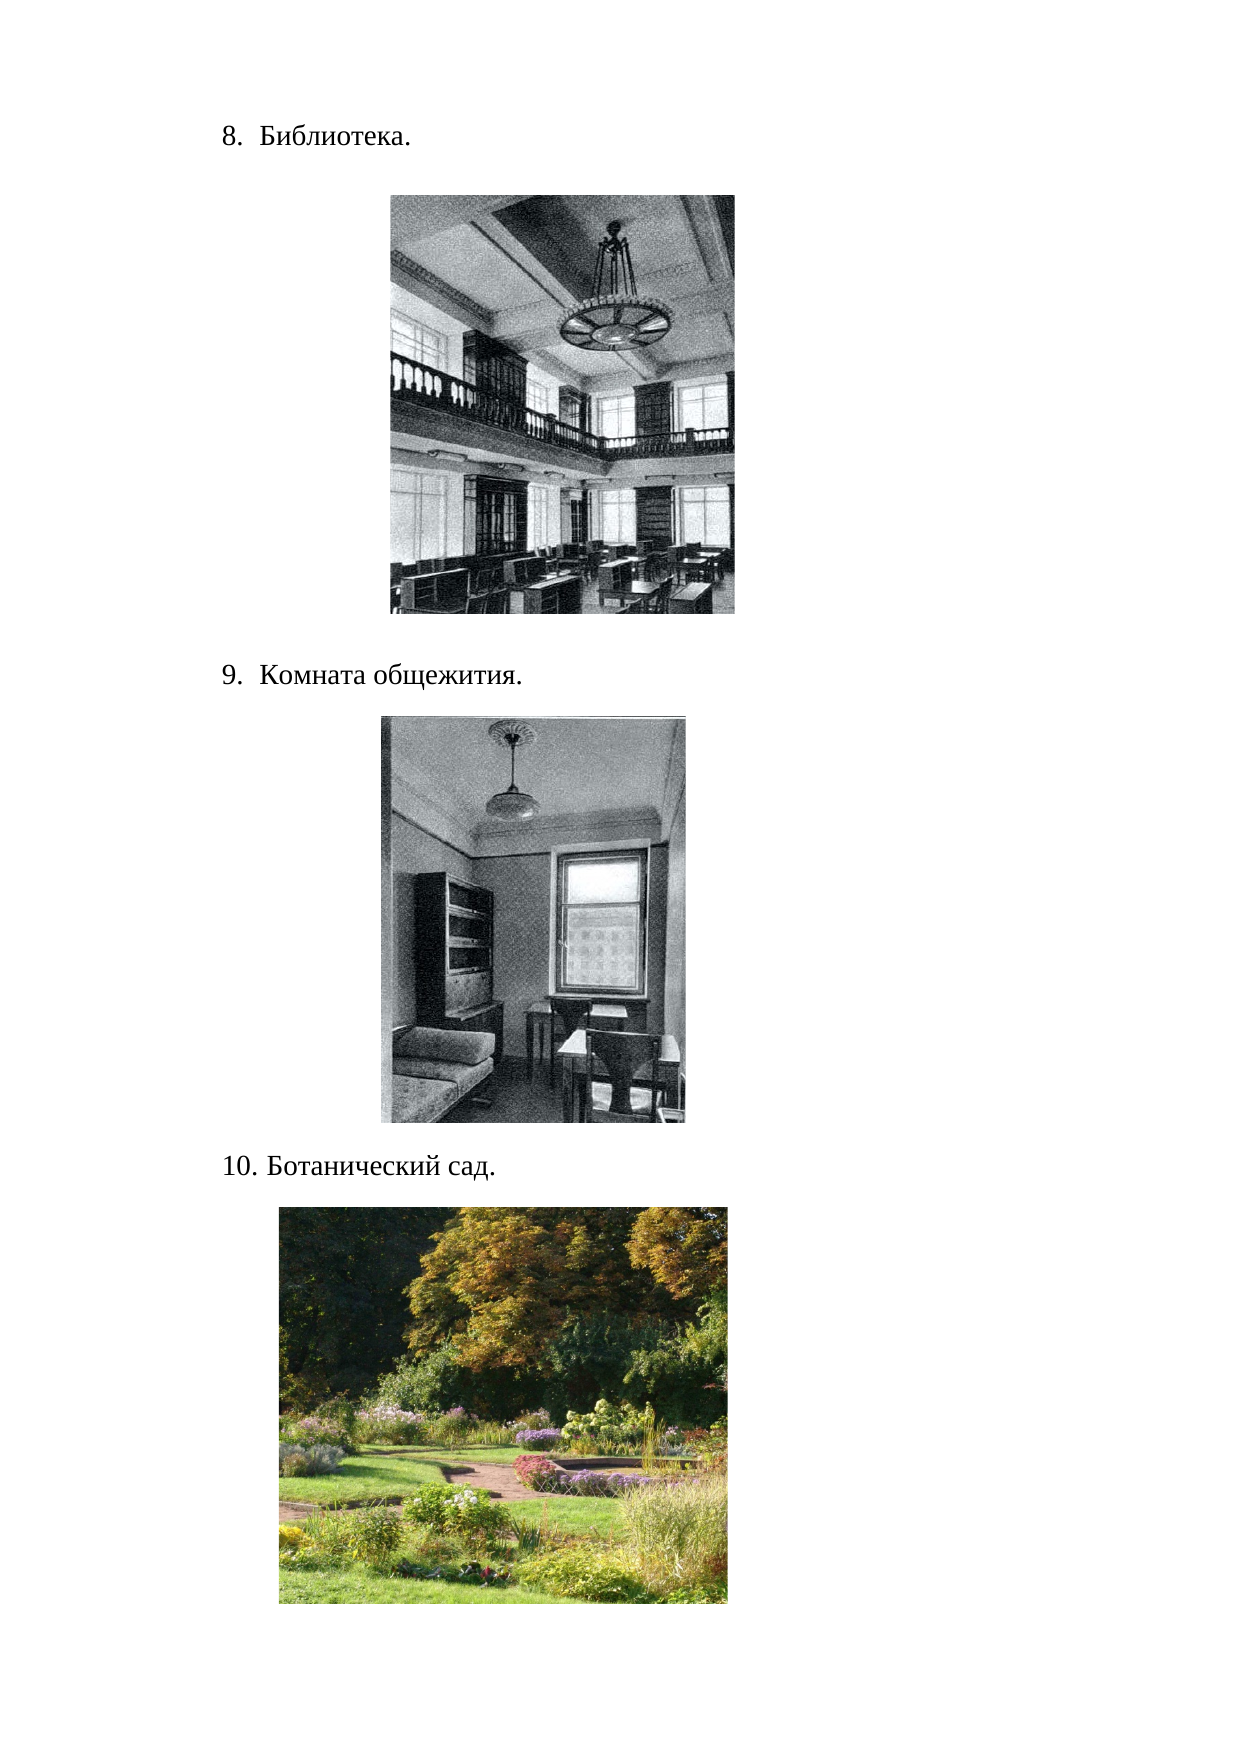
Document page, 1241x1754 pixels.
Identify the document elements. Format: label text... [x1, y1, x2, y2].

picture [278, 1207, 728, 1604]
list Комната общежития. [222, 657, 1152, 690]
list Библиотека. [222, 118, 1152, 152]
picture [390, 195, 735, 614]
picture [381, 716, 686, 1123]
list Ботанический сад. [222, 1148, 1152, 1182]
